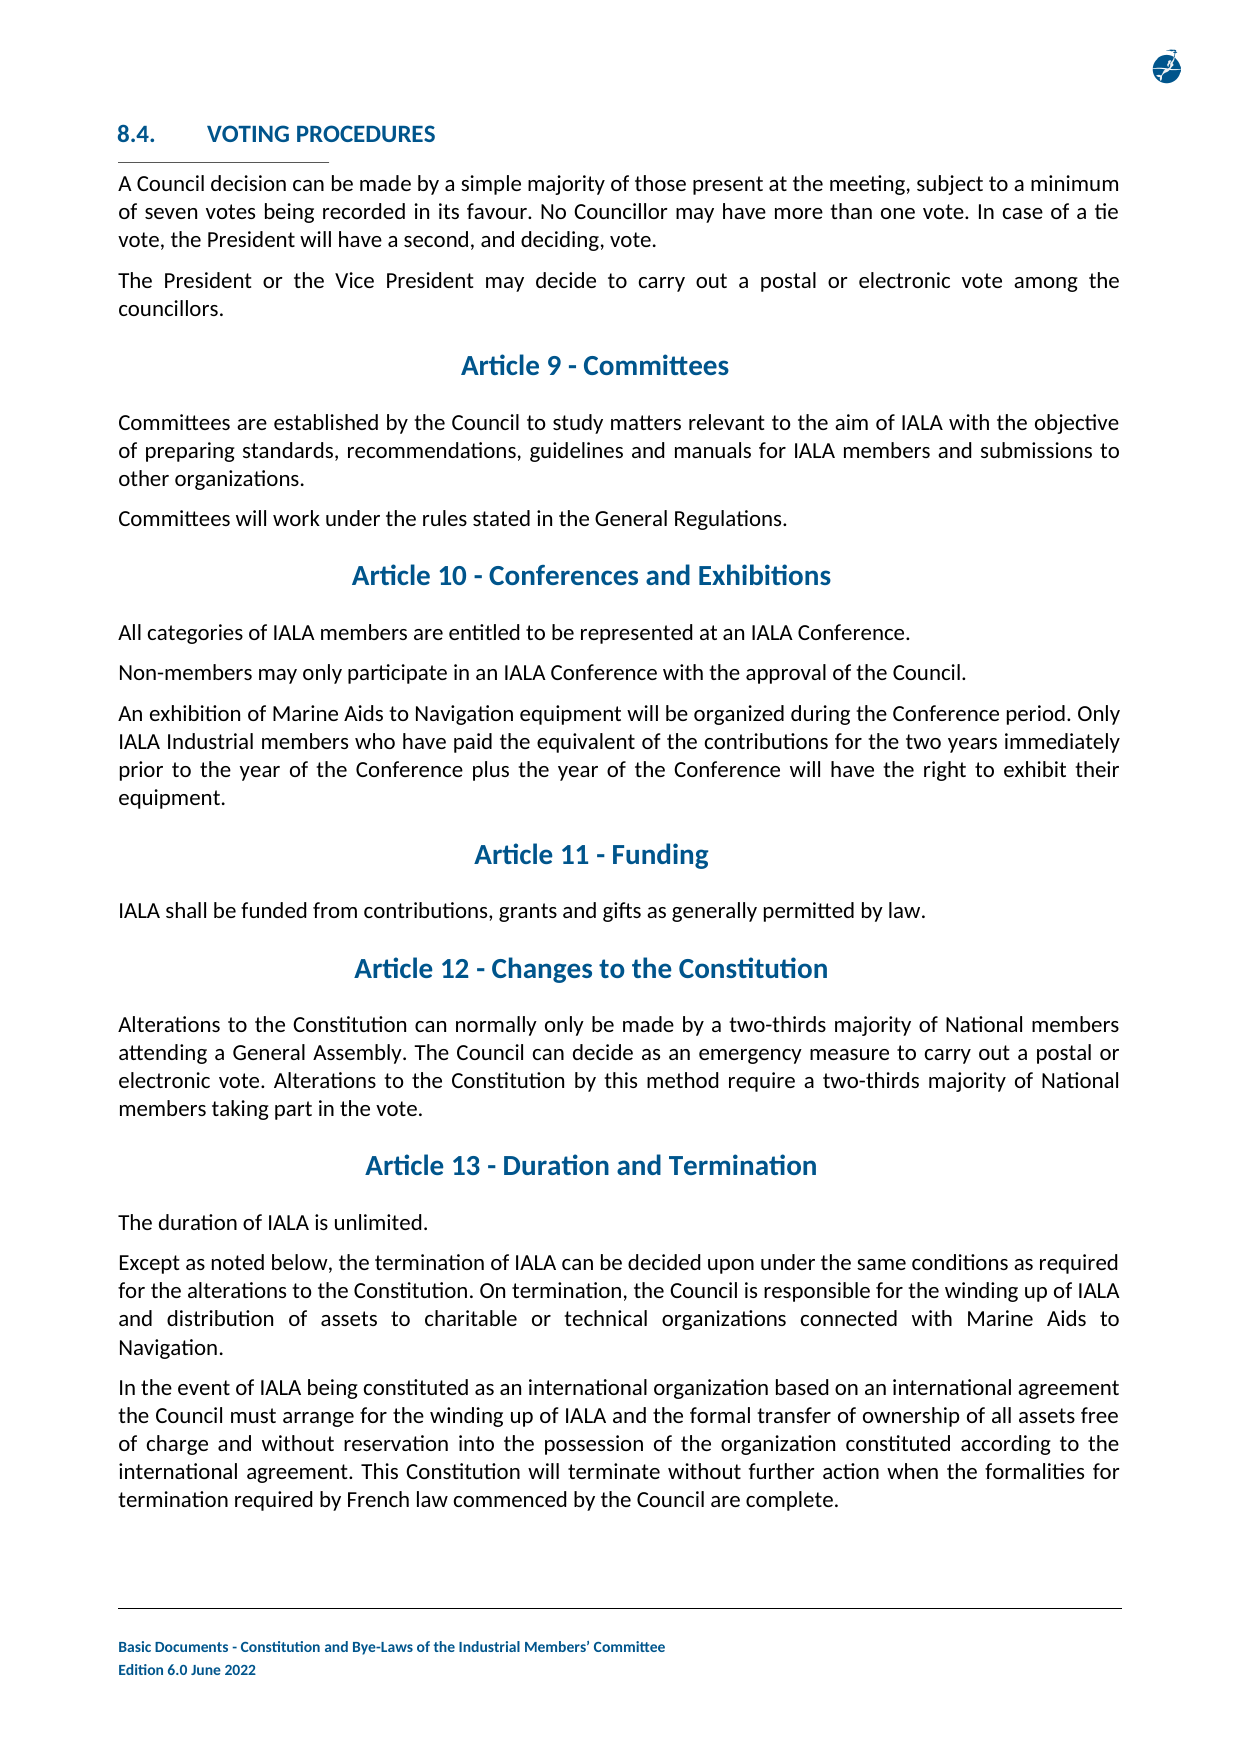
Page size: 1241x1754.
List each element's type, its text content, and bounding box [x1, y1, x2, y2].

text The President or the Vice President may decide to carry out a postal or electronic vote among the councillors. [118, 266, 1122, 322]
text All categories of IALA members are entitled to be represented at an IALA Conference. [118, 618, 1122, 646]
text Except as noted below, the termination of IALA can be decided upon under the same conditions as required for the alterations to the Constitution. On termination, the Council is responsible for the winding up of IALA and distribution of assets to charitable or technical organizations connected with Marine Aids to Navigation. [118, 1248, 1122, 1361]
text Alterations to the Constitution can normally only be made by a two-thirds majority of National members attending a General Assembly. The Council can decide as an emergency measure to carry out a postal or electronic vote. Alterations to the Constitution by this method require a two-thirds majority of National members taking part in the vote. [118, 1010, 1122, 1122]
text IALA shall be funded from contributions, grants and gifts as generally permitted by law. [118, 897, 1122, 925]
text - Duration and Termination [118, 1147, 1122, 1183]
text - Changes to the Constitution [118, 950, 1122, 985]
text - Committees [118, 347, 1122, 383]
subtitle Voting procedures [117, 118, 1033, 149]
picture [1121, 0, 1240, 118]
text In the event of IALA being constituted as an international organization based on an international agreement the Council must arrange for the winding up of IALA and the formal transfer of ownership of all assets free of charge and without reservation into the possession of the organization constituted according to the international agreement. This Constitution will terminate without further action when the formalities for termination required by French law commenced by the Council are complete. [118, 1373, 1122, 1513]
text - Funding [118, 836, 1122, 872]
text Committees are established by the Council to study matters relevant to the aim of IALA with the objective of preparing standards, recommendations, guidelines and manuals for IALA members and submissions to other organizations. [118, 408, 1122, 492]
text An exhibition of Marine Aids to Navigation equipment will be organized during the Conference period. Only IALA Industrial members who have paid the equivalent of the contributions for the two years immediately prior to the year of the Conference plus the year of the Conference will have the right to exhibit their equipment. [118, 699, 1122, 811]
text - Conferences and Exhibitions [118, 557, 1122, 593]
text Committees will work under the rules stated in the General Regulations. [118, 504, 1122, 532]
text A Council decision can be made by a simple majority of those present at the meeting, subject to a minimum of seven votes being recorded in its favour. No Councillor may have more than one vote. In case of a tie vote, the President will have a second, and deciding, vote. [118, 169, 1122, 253]
text Non-members may only participate in an IALA Conference with the approval of the Council. [118, 658, 1122, 686]
text The duration of IALA is unlimited. [118, 1208, 1122, 1236]
